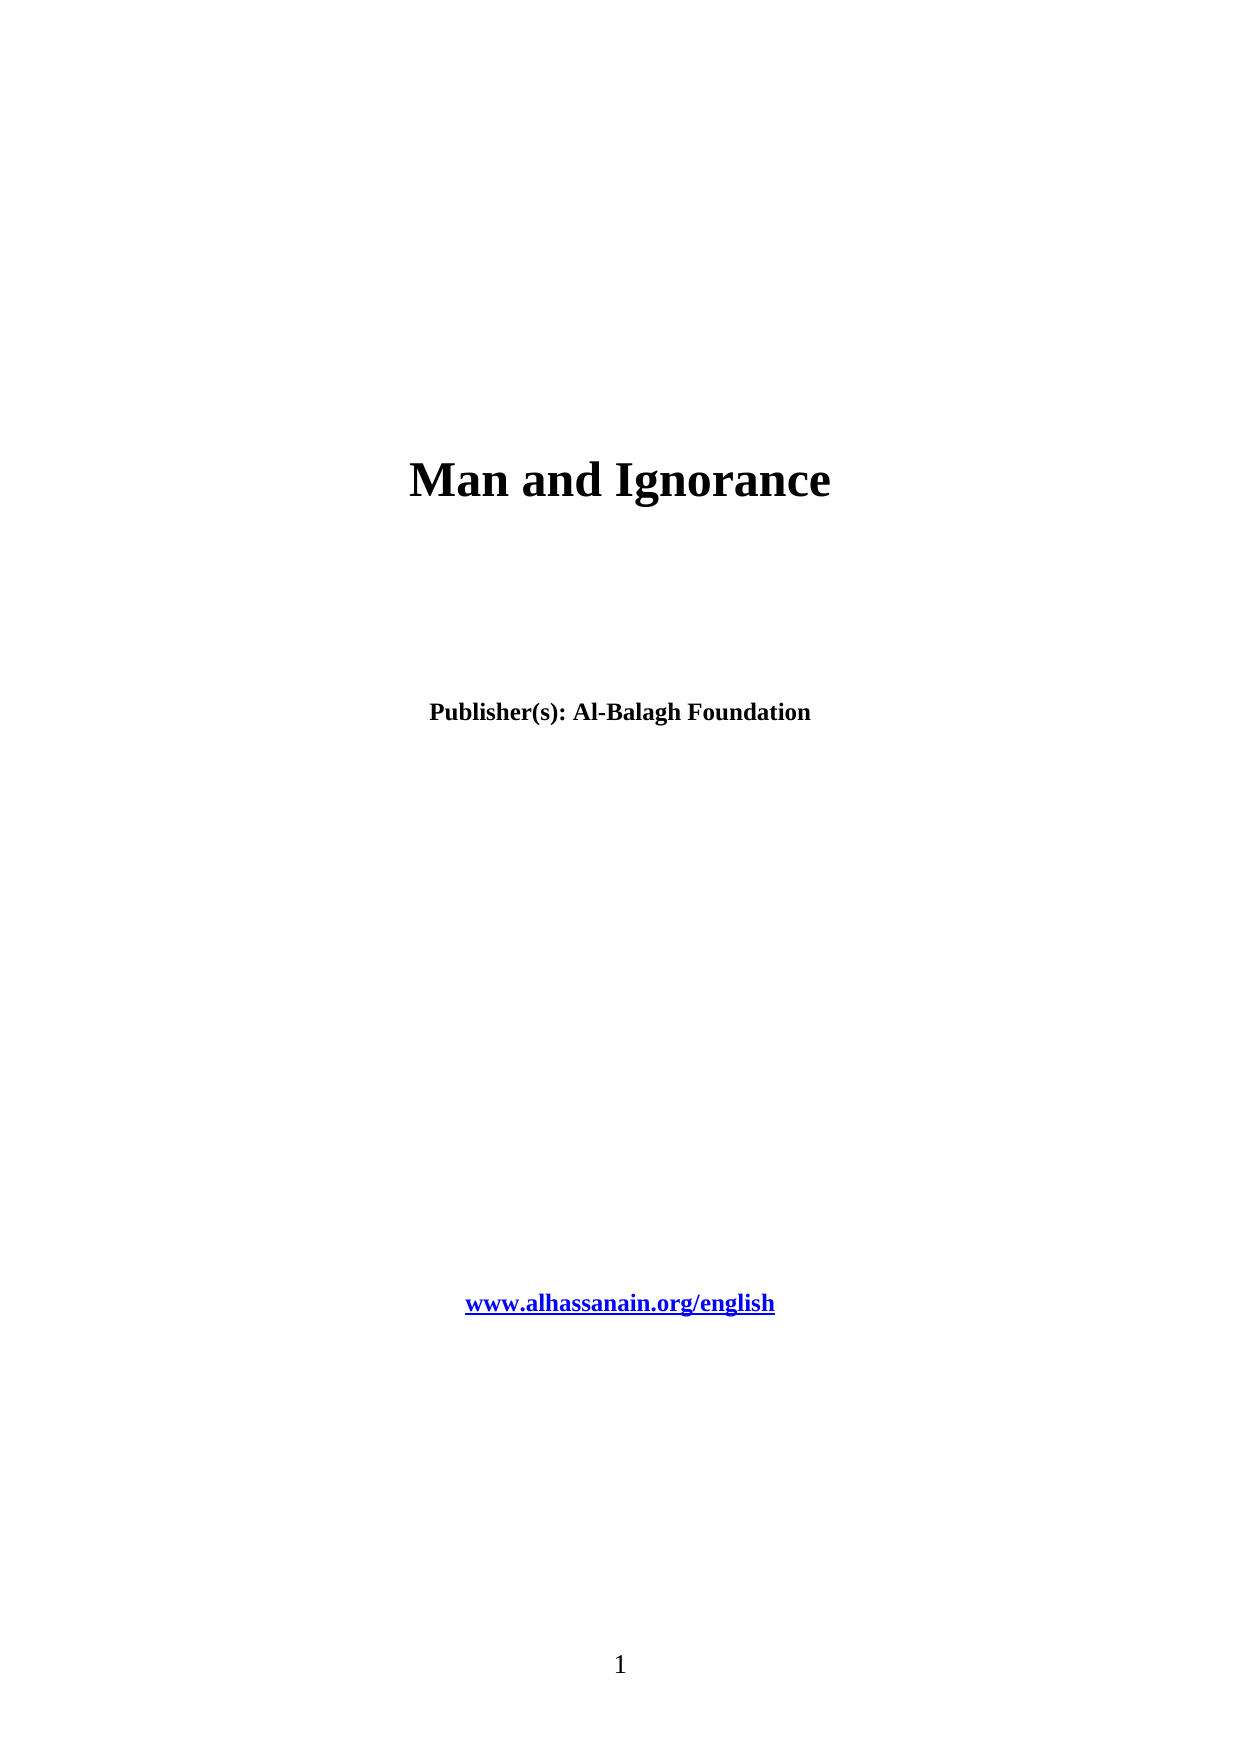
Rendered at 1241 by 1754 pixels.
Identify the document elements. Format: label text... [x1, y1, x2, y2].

text Publisher(s): Al-Balagh Foundation [236, 697, 1004, 726]
text www.alhassanain.org/english [236, 1288, 1004, 1317]
text Man and Ignorance [236, 450, 1004, 507]
